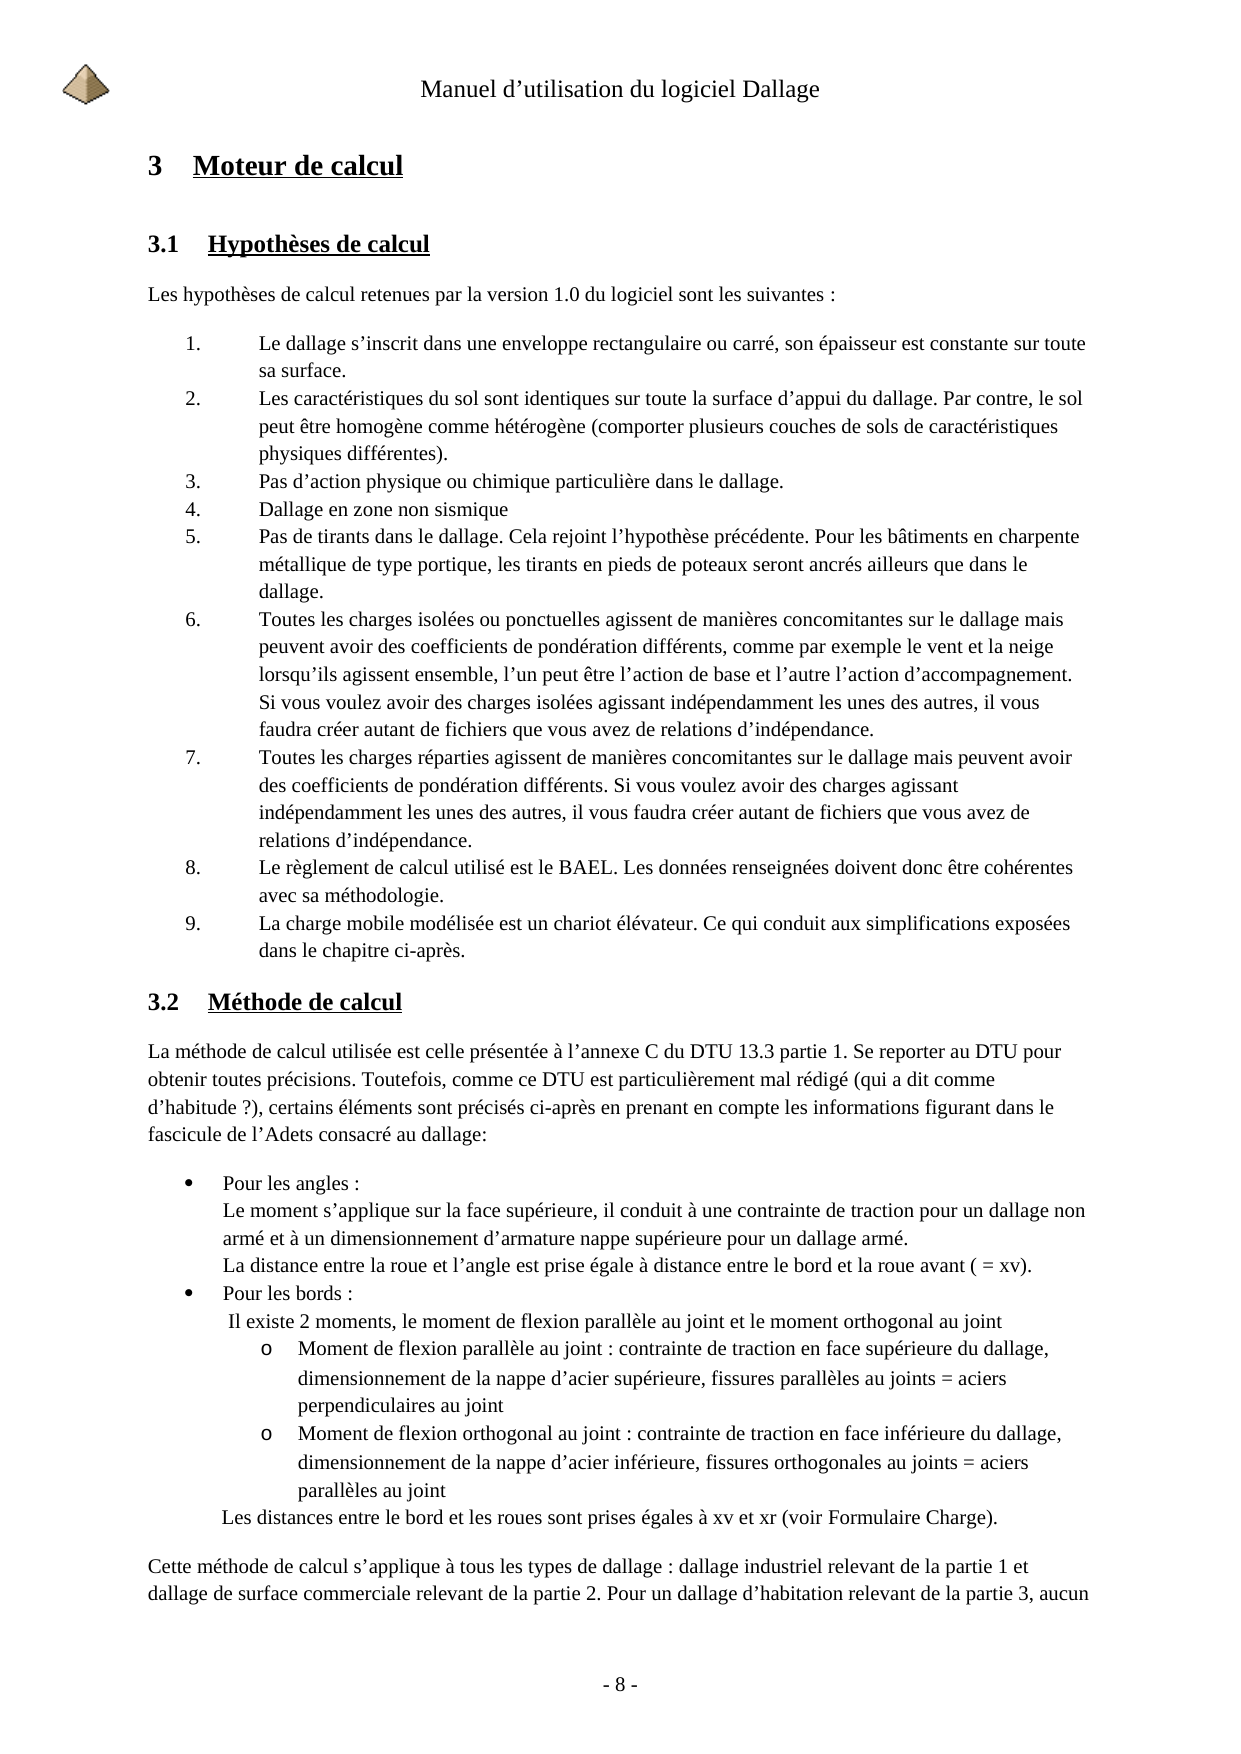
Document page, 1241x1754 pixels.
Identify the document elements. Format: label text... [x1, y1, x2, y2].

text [148, 1554, 1093, 1605]
list Pour les angles : [185, 1171, 1093, 1195]
subtitle Méthode de calcul [148, 987, 1093, 1015]
list Les distances entre le bord et les roues sont prises égales à xv et xr (voir Formulaire Charge). [221, 1505, 1093, 1529]
list Toutes les charges réparties agissent de manières concomitantes sur le dallage mais peuvent avoir des coefficients de pondération différents. Si vous voulez avoir des charges agissant indépendamment les unes des autres, il vous faudra créer autant de fichiers que vous avez de relations d’indépendance. [185, 745, 1093, 852]
list Il existe 2 moments, le moment de flexion parallèle au joint et le moment orthogonal au joint [223, 1309, 1093, 1333]
list Le règlement de calcul utilisé est le BAEL. Les données renseignées doivent donc être cohérentes avec sa méthodologie. [185, 855, 1093, 907]
text La méthode de calcul utilisée est celle présentée à l’annexe C du DTU 13.3 partie 1. Se reporter au DTU pour obtenir toutes précisions. Toutefois, comme ce DTU est particulièrement mal rédigé (qui a dit comme d’habitude ?), certains éléments sont précisés ci-après en prenant en compte les informations figurant dans le fascicule de l’Adets consacré au dallage: [148, 1039, 1093, 1146]
picture [62, 61, 110, 111]
list La charge mobile modélisée est un chariot élévateur. Ce qui conduit aux simplifications exposées dans le chapitre ci-après. [185, 911, 1093, 962]
list Pour les bords : [185, 1281, 1093, 1305]
list Le moment s’applique sur la face supérieure, il conduit à une contrainte de traction pour un dallage non armé et à un dimensionnement d’armature nappe supérieure pour un dallage armé. [223, 1198, 1093, 1250]
list Moment de flexion orthogonal au joint : contrainte de traction en face inférieure du dallage, dimensionnement de la nappe d’acier inférieure, fissures orthogonales au joints = aciers parallèles au joint [260, 1421, 1093, 1502]
list Toutes les charges isolées ou ponctuelles agissent de manières concomitantes sur le dallage mais peuvent avoir des coefficients de pondération différents, comme par exemple le vent et la neige lorsqu’ils agissent ensemble, l’un peut être l’action de base et l’autre l’action d’accompagnement. Si vous voulez avoir des charges isolées agissant indépendamment les unes des autres, il vous faudra créer autant de fichiers que vous avez de relations d’indépendance. [185, 607, 1093, 741]
list Pas d’action physique ou chimique particulière dans le dallage. [185, 469, 1093, 493]
list La distance entre la roue et l’angle est prise égale à distance entre le bord et la roue avant ( = xv). [223, 1253, 1093, 1277]
subtitle Moteur de calcul [148, 148, 1093, 181]
subtitle Hypothèses de calcul [148, 229, 1093, 258]
list Les caractéristiques du sol sont identiques sur toute la surface d’appui du dallage. Par contre, le sol peut être homogène comme hétérogène (comporter plusieurs couches de sols de caractéristiques physiques différentes). [185, 386, 1093, 465]
list Pas de tirants dans le dallage. Cela rejoint l’hypothèse précédente. Pour les bâtiments en charpente métallique de type portique, les tirants en pieds de poteaux seront ancrés ailleurs que dans le dallage. [185, 524, 1093, 603]
list Dallage en zone non sismique [185, 496, 1093, 521]
list Le dallage s’inscrit dans une enveloppe rectangulaire ou carré, son épaisseur est constante sur toute sa surface. [185, 331, 1093, 382]
list Moment de flexion parallèle au joint : contrainte de traction en face supérieure du dallage, dimensionnement de la nappe d’acier supérieure, fissures parallèles au joints = aciers perpendiculaires au joint [260, 1336, 1093, 1417]
text Les hypothèses de calcul retenues par la version 1.0 du logiciel sont les suivantes : [148, 282, 1093, 306]
